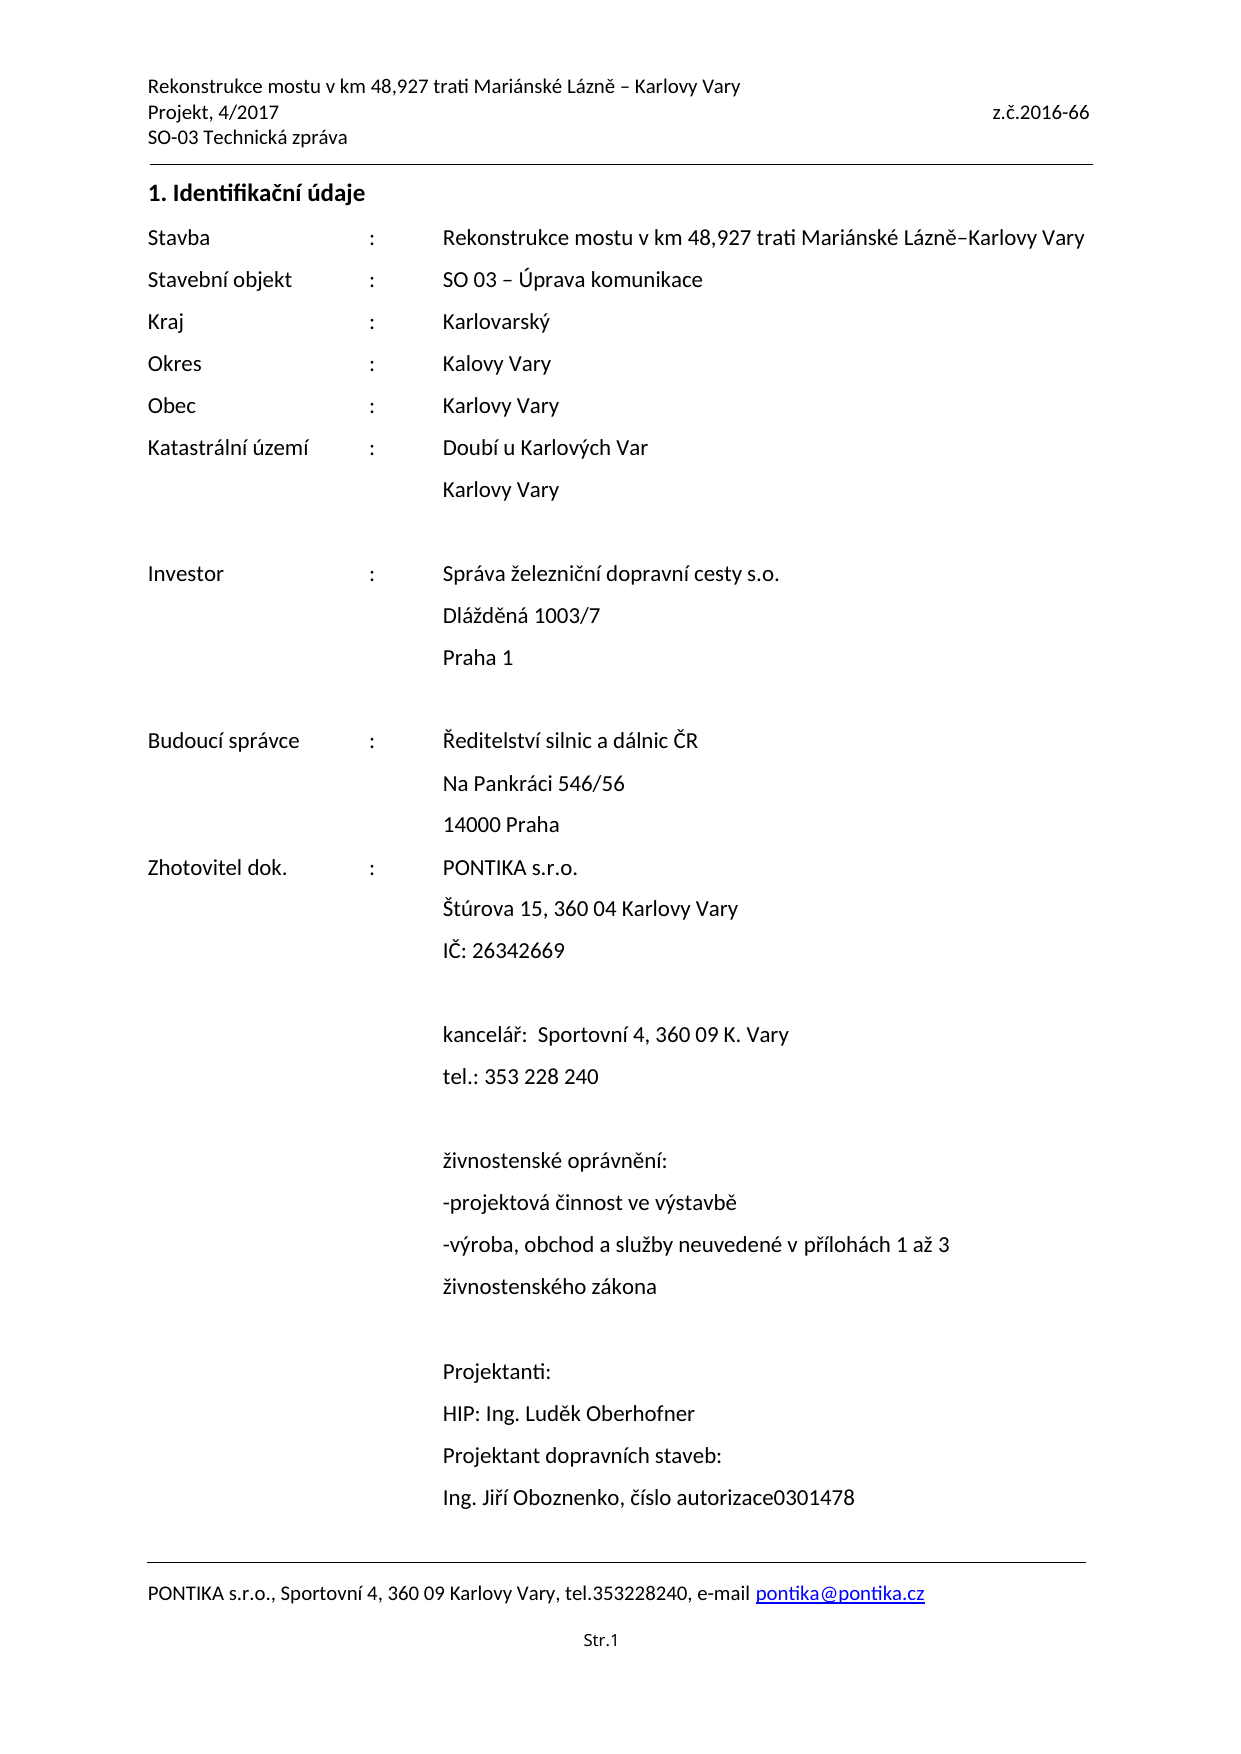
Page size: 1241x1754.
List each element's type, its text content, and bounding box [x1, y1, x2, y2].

text Zhotovitel dok. : PONTIKA s.r.o. [148, 853, 1092, 881]
text Stavební objekt : SO 03 – Úprava komunikace [148, 265, 1092, 293]
text Projektanti: [148, 1357, 1092, 1385]
text HIP: Ing. Luděk Oberhofner [148, 1399, 1092, 1427]
text Investor : Správa železniční dopravní cesty s.o. [148, 559, 1092, 587]
text Okres : Kalovy Vary [148, 349, 1092, 377]
text Praha 1 [148, 643, 1092, 671]
text Ing. Jiří Oboznenko, číslo autorizace0301478 [148, 1483, 1092, 1511]
text Stavba : Rekonstrukce mostu v km 48,927 trati Mariánské Lázně–Karlovy Vary [148, 223, 1092, 251]
text kancelář: Sportovní 4, 360 09 K. Vary [148, 1021, 1092, 1048]
text -projektová činnost ve výstavbě [148, 1188, 1092, 1216]
text Katastrální území : Doubí u Karlových Var [148, 433, 1092, 461]
text Karlovy Vary [148, 475, 1092, 503]
text -výroba, obchod a služby neuvedené v přílohách 1 až 3 [148, 1230, 1092, 1258]
text IČ: 26342669 [148, 937, 1092, 964]
text Na Pankráci 546/56 [148, 769, 1092, 797]
text živnostenské oprávnění: [148, 1146, 1092, 1174]
text živnostenského zákona [148, 1272, 1092, 1300]
text Projektant dopravních staveb: [148, 1441, 1092, 1469]
text Kraj : Karlovarský [148, 307, 1092, 335]
text 14000 Praha [148, 811, 1092, 839]
text Obec : Karlovy Vary [148, 391, 1092, 419]
text Budoucí správce : Ředitelství silnic a dálnic ČR [148, 727, 1092, 755]
text Štúrova 15, 360 04 Karlovy Vary [148, 894, 1092, 923]
text Dlážděná 1003/7 [148, 601, 1092, 629]
subtitle 1. Identifikační údaje [148, 177, 1092, 208]
text tel.: 353 228 240 [148, 1062, 1092, 1091]
